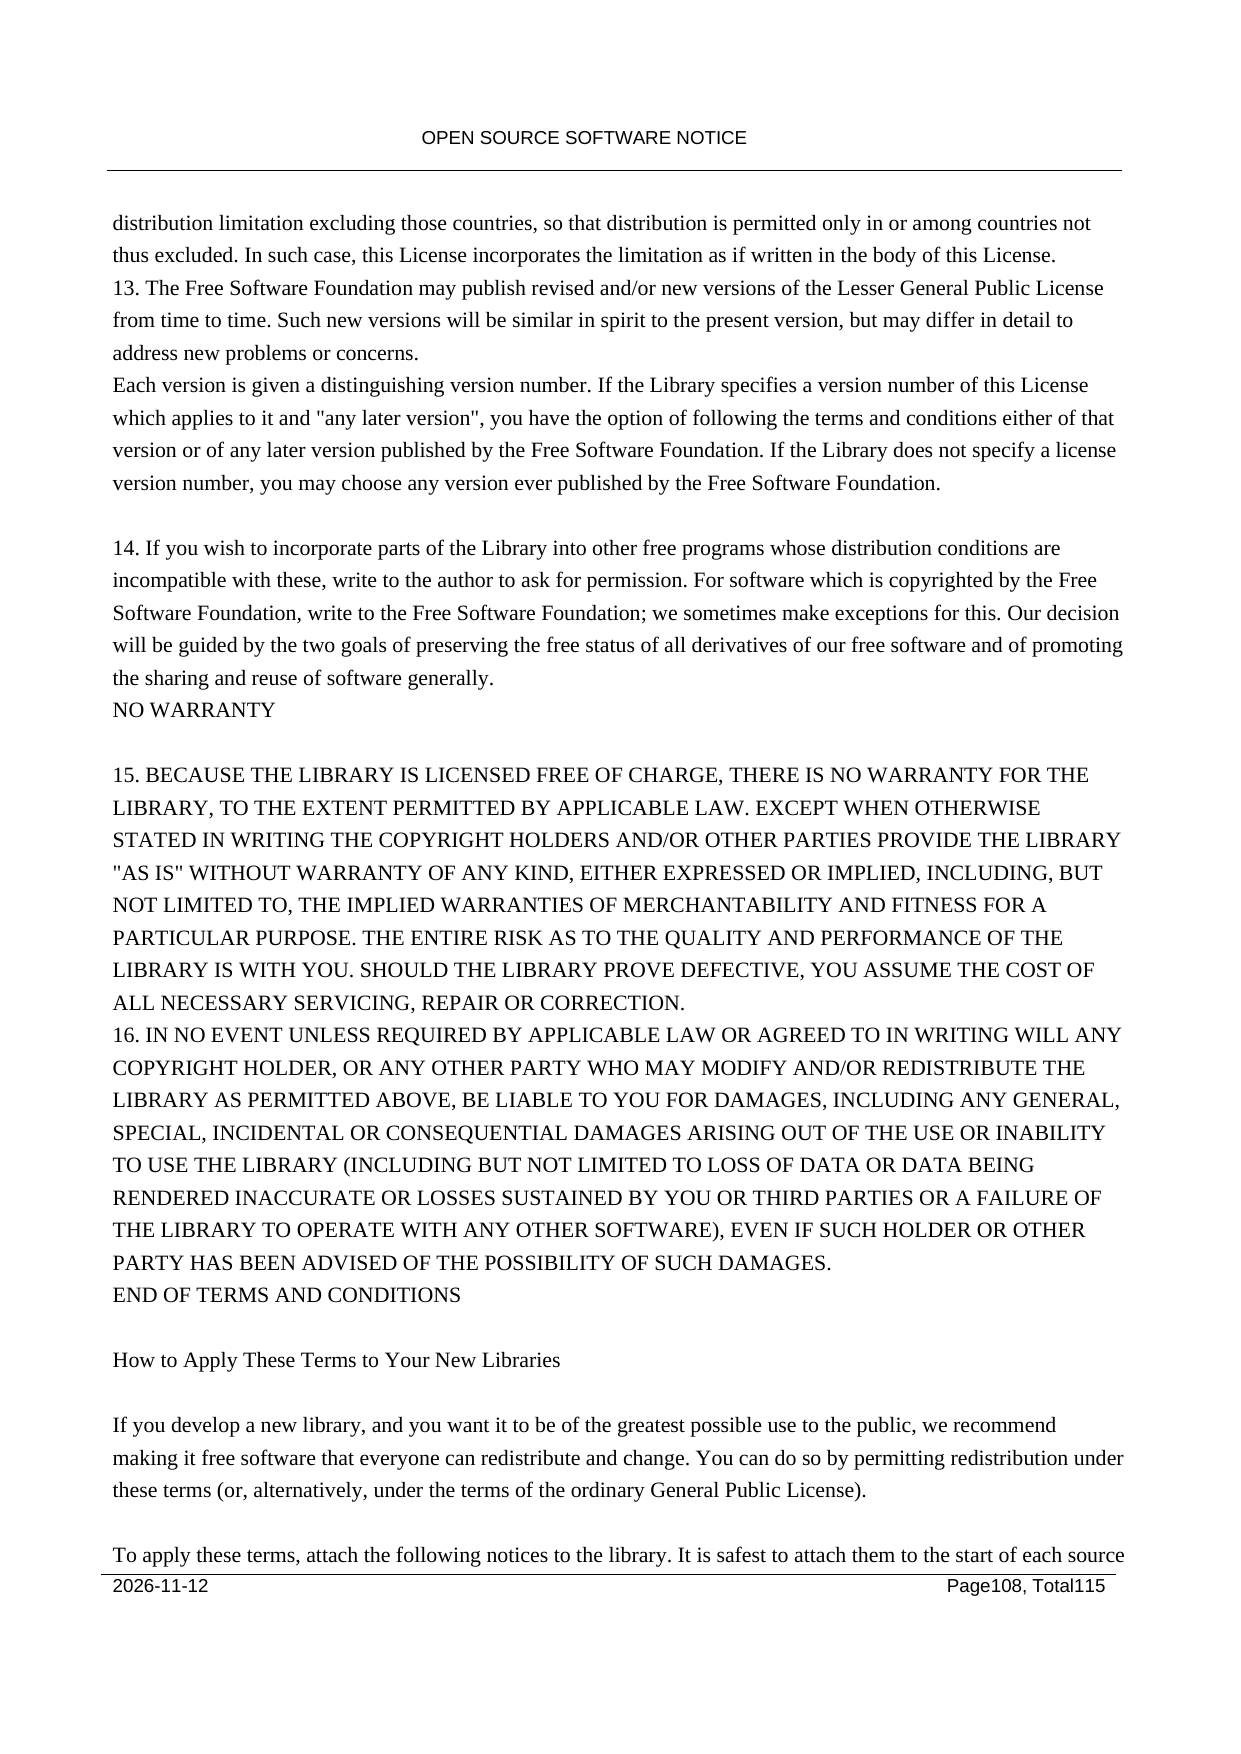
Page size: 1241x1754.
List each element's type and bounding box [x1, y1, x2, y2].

text [112, 206, 1128, 1571]
